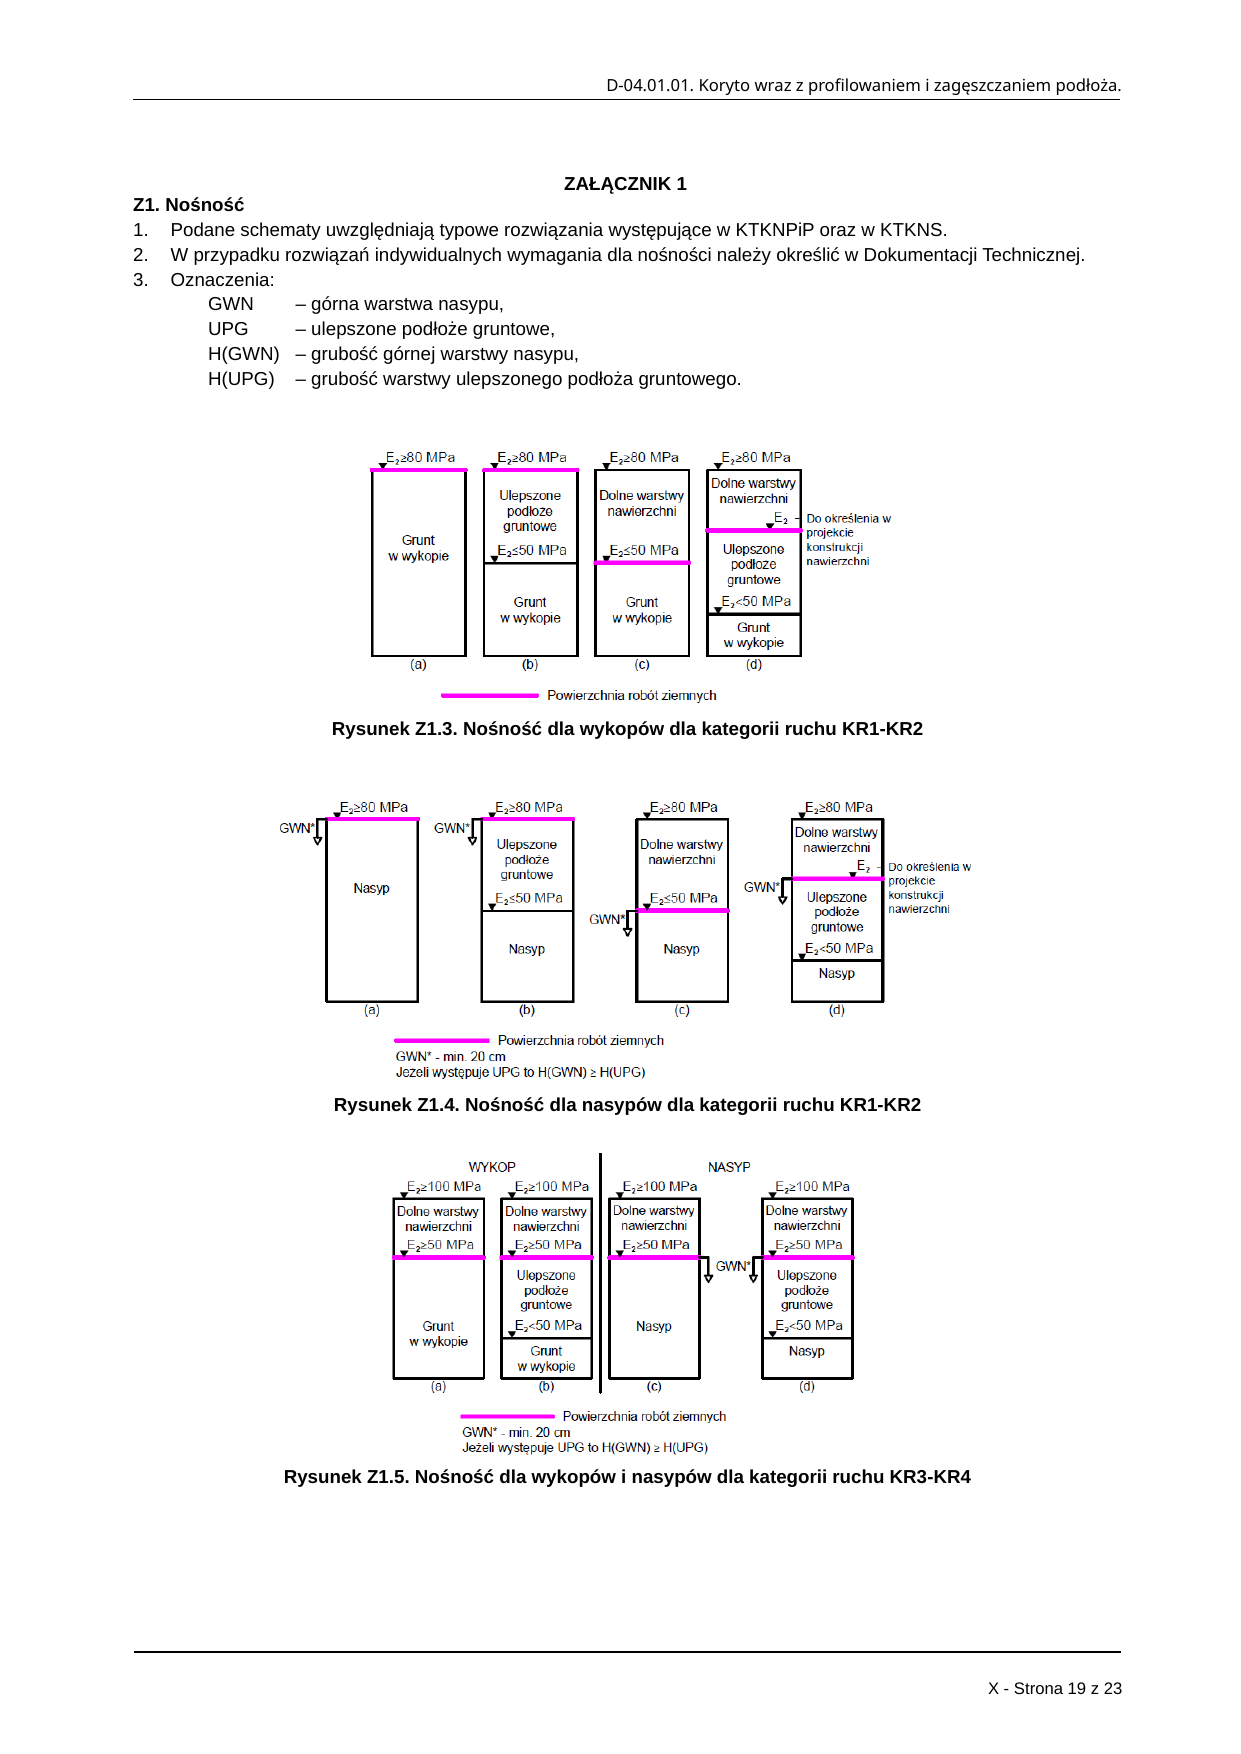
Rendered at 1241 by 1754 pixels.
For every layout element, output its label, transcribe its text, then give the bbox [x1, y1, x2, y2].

list W przypadku rozwiązań indywidualnych wymagania dla nośności należy określić w Dokumentacji Technicznej. [133, 244, 1122, 265]
text UPG – ulepszone podłoże gruntowe, [208, 318, 1122, 339]
list Podane schematy uwzględniają typowe rozwiązania występujące w KTKNPiP oraz w KTKNS. [133, 219, 1122, 240]
text Z1. Nośność [133, 194, 1122, 216]
list Oznaczenia: [133, 268, 1122, 290]
picture [389, 1143, 867, 1462]
text Rysunek Z1.5. Nośność dla wykopów i nasypów dla kategorii ruchu KR3-KR4 [133, 1466, 1122, 1487]
text Rysunek Z1.3. Nośność dla wykopów dla kategorii ruchu KR1-KR2 [133, 717, 1122, 739]
text Rysunek Z1.4. Nośność dla nasypów dla kategorii ruchu KR1-KR2 [133, 1094, 1122, 1115]
text H(UPG) – grubość warstwy ulepszonego podłoża gruntowego. [208, 368, 1122, 389]
picture [278, 791, 977, 1090]
text GWN – górna warstwa nasypu, [208, 293, 1122, 315]
picture [359, 442, 896, 714]
text H(GWN) – grubość górnej warstwy nasypu, [208, 343, 1122, 364]
subtitle ZAŁĄCZNIK 1 [129, 172, 1122, 194]
